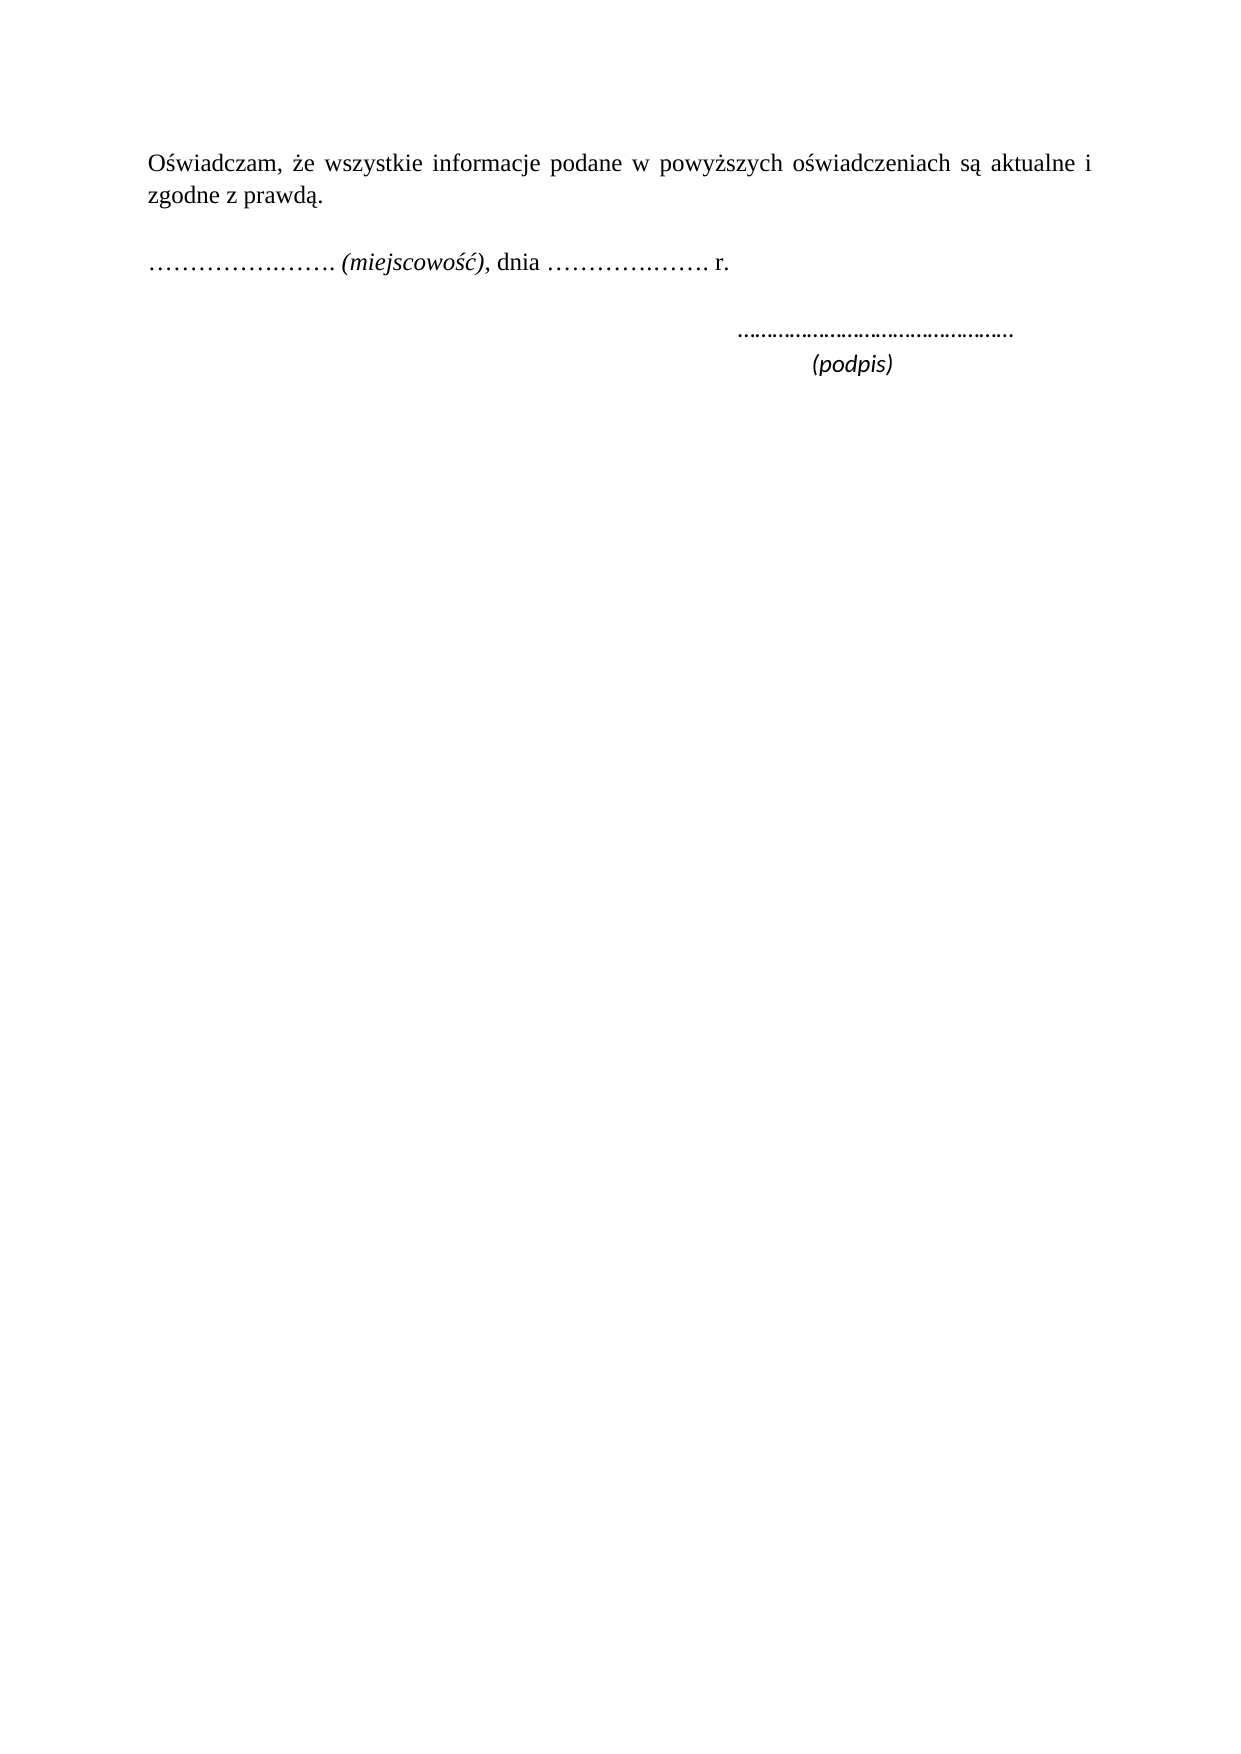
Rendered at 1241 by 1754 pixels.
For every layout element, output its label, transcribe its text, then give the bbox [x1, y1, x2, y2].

text Oświadczam, że wszystkie informacje podane w powyższych oświadczeniach są aktualne i zgodne z prawdą. [148, 148, 1093, 209]
text (podpis) [738, 348, 1093, 378]
text ………………………………………… [148, 313, 1093, 343]
text …………….……. (miejscowość), dnia ………….……. r. [148, 247, 1093, 275]
